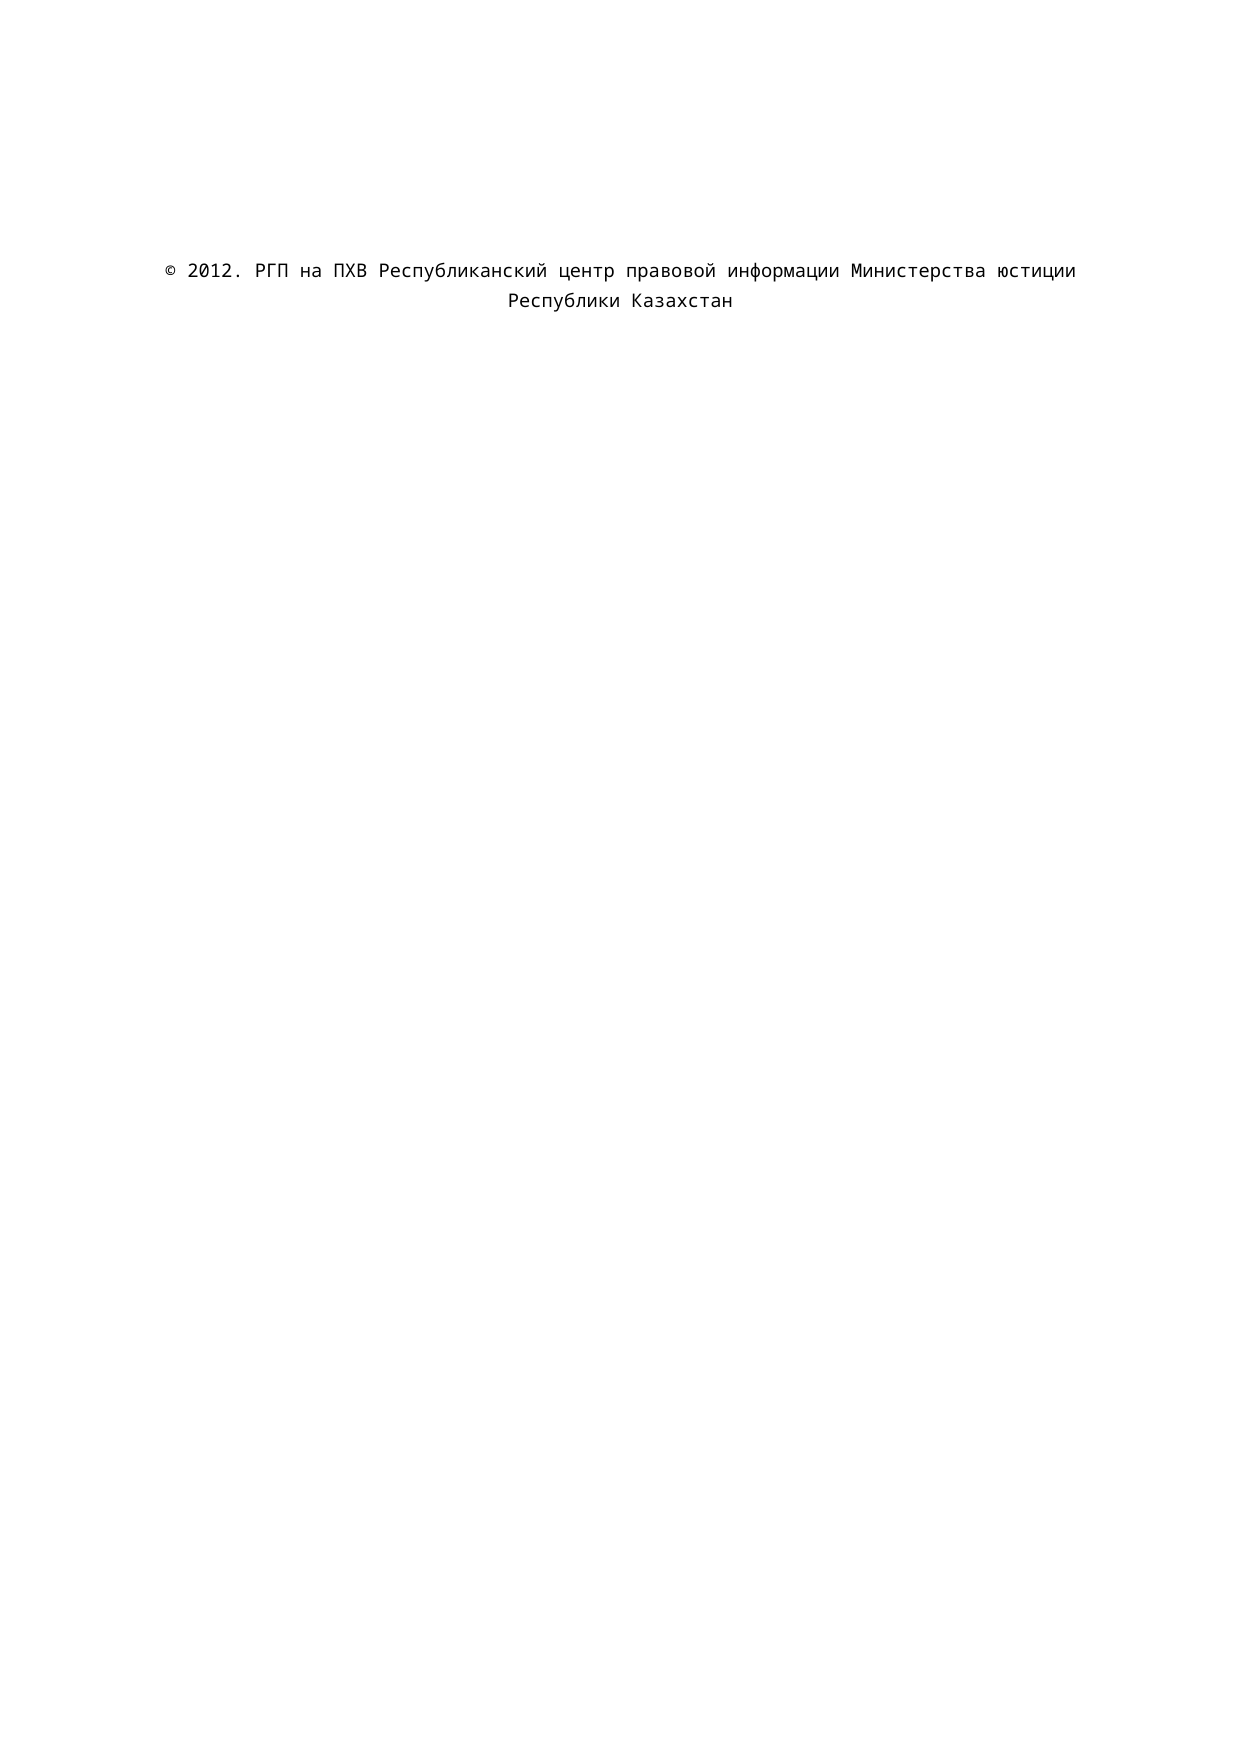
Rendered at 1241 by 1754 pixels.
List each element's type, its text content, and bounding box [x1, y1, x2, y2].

text © 2012. РГП на ПХВ Республиканский центр правовой информации Министерства юстиции Республики Казахстан [112, 258, 1128, 313]
